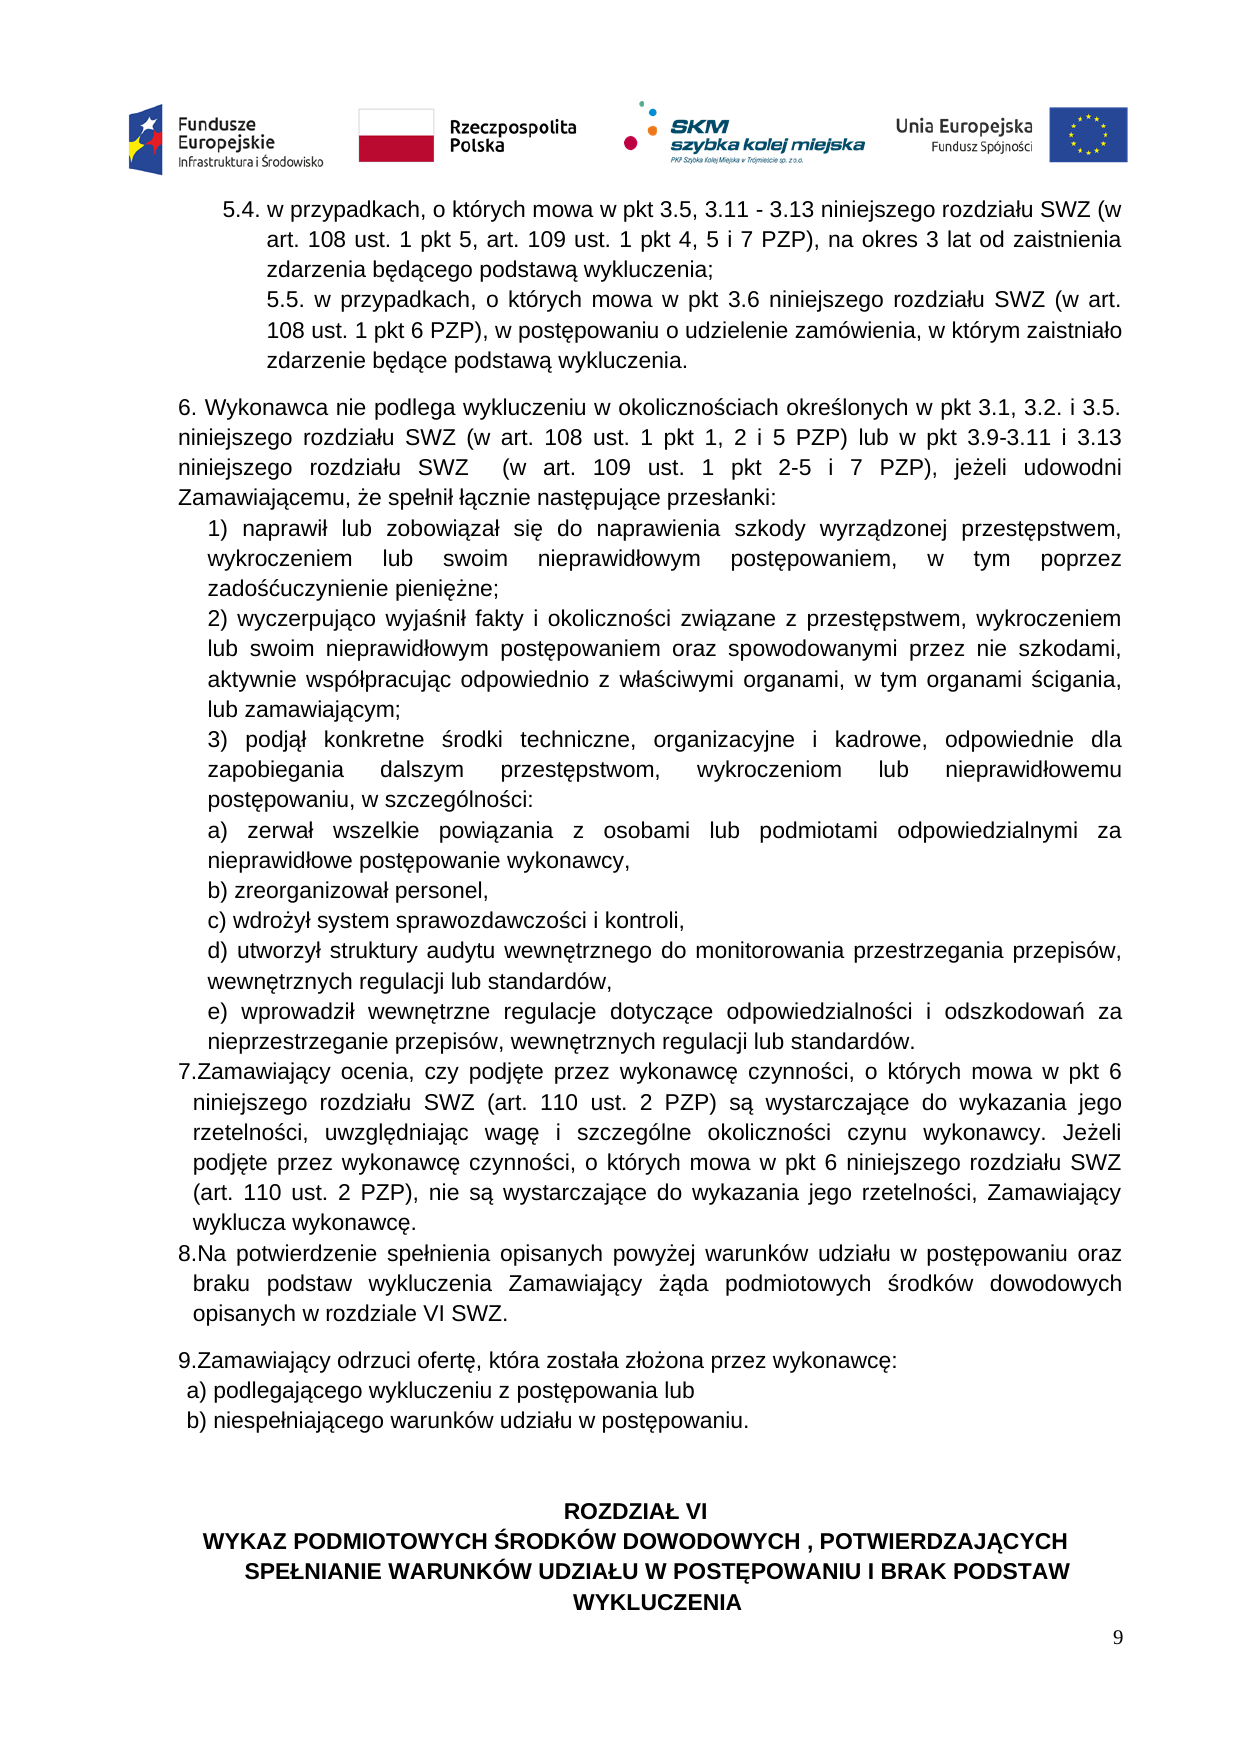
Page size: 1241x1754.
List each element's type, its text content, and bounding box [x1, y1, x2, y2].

text WYKAZ PODMIOTOWYCH ŚRODKÓW DOWODOWYCH , POTWIERDZAJĄCYCH SPEŁNIANIE WARUNKÓW UDZIAŁU W POSTĘPOWANIU I BRAK PODSTAW WYKLUCZENIA [148, 1528, 1122, 1615]
text e) wprowadził wewnętrzne regulacje dotyczące odpowiedzialności i odszkodowań za nieprzestrzeganie przepisów, wewnętrznych regulacji lub standardów. [207, 998, 1122, 1054]
text ROZDZIAŁ VI [148, 1498, 1122, 1524]
text b) niespełniającego warunków udziału w postępowaniu. [148, 1407, 1122, 1433]
text 9.Zamawiający odrzuci ofertę, która została złożona przez wykonawcę: [178, 1347, 1122, 1373]
text d) utworzył struktury audytu wewnętrznego do monitorowania przestrzegania przepisów, wewnętrznych regulacji lub standardów, [207, 937, 1122, 994]
text a) podlegającego wykluczeniu z postępowania lub [148, 1377, 1122, 1403]
text 6. Wykonawca nie podlega wykluczeniu w okolicznościach określonych w pkt 3.1, 3.2. i 3.5. niniejszego rozdziału SWZ (w art. 108 ust. 1 pkt 1, 2 i 5 PZP) lub w pkt 3.9-3.11 i 3.13 niniejszego rozdziału SWZ (w art. 109 ust. 1 pkt 2-5 i 7 PZP), jeżeli udowodni Zamawiającemu, że spełnił łącznie następujące przesłanki: [178, 394, 1122, 511]
text c) wdrożył system sprawozdawczości i kontroli, [207, 907, 1122, 933]
text 3) podjął konkretne środki techniczne, organizacyjne i kadrowe, odpowiednie dla zapobiegania dalszym przestępstwom, wykroczeniom lub nieprawidłowemu postępowaniu, w szczególności: [207, 726, 1122, 813]
picture [118, 73, 1144, 196]
text 2) wyczerpująco wyjaśnił fakty i okoliczności związane z przestępstwem, wykroczeniem lub swoim nieprawidłowym postępowaniem oraz spowodowanymi przez nie szkodami, aktywnie współpracując odpowiednio z właściwymi organami, w tym organami ścigania, lub zamawiającym; [207, 605, 1122, 722]
list 5.5. w przypadkach, o których mowa w pkt 3.6 niniejszego rozdziału SWZ (w art. 108 ust. 1 pkt 6 PZP), w postępowaniu o udzielenie zamówienia, w którym zaistniało zdarzenie będące podstawą wykluczenia. [266, 286, 1122, 373]
text 1) naprawił lub zobowiązał się do naprawienia szkody wyrządzonej przestępstwem, wykroczeniem lub swoim nieprawidłowym postępowaniem, w tym poprzez zadośćuczynienie pieniężne; [207, 514, 1122, 601]
text b) zreorganizował personel, [207, 877, 1122, 903]
text a) zerwał wszelkie powiązania z osobami lub podmiotami odpowiedzialnymi za nieprawidłowe postępowanie wykonawcy, [207, 817, 1122, 873]
list 8.Na potwierdzenie spełnienia opisanych powyżej warunków udziału w postępowaniu oraz braku podstaw wykluczenia Zamawiający żąda podmiotowych środków dowodowych opisanych w rozdziale VI SWZ. [178, 1239, 1122, 1326]
list 5.4. w przypadkach, o których mowa w pkt 3.5, 3.11 - 3.13 niniejszego rozdziału SWZ (w art. 108 ust. 1 pkt 5, art. 109 ust. 1 pkt 4, 5 i 7 PZP), na okres 3 lat od zaistnienia zdarzenia będącego podstawą wykluczenia; [222, 196, 1122, 282]
list 7.Zamawiający ocenia, czy podjęte przez wykonawcę czynności, o których mowa w pkt 6 niniejszego rozdziału SWZ (art. 110 ust. 2 PZP) są wystarczające do wykazania jego rzetelności, uwzględniając wagę i szczególne okoliczności czynu wykonawcy. Jeżeli podjęte przez wykonawcę czynności, o których mowa w pkt 6 niniejszego rozdziału SWZ (art. 110 ust. 2 PZP), nie są wystarczające do wykazania jego rzetelności, Zamawiający wyklucza wykonawcę. [178, 1058, 1122, 1236]
